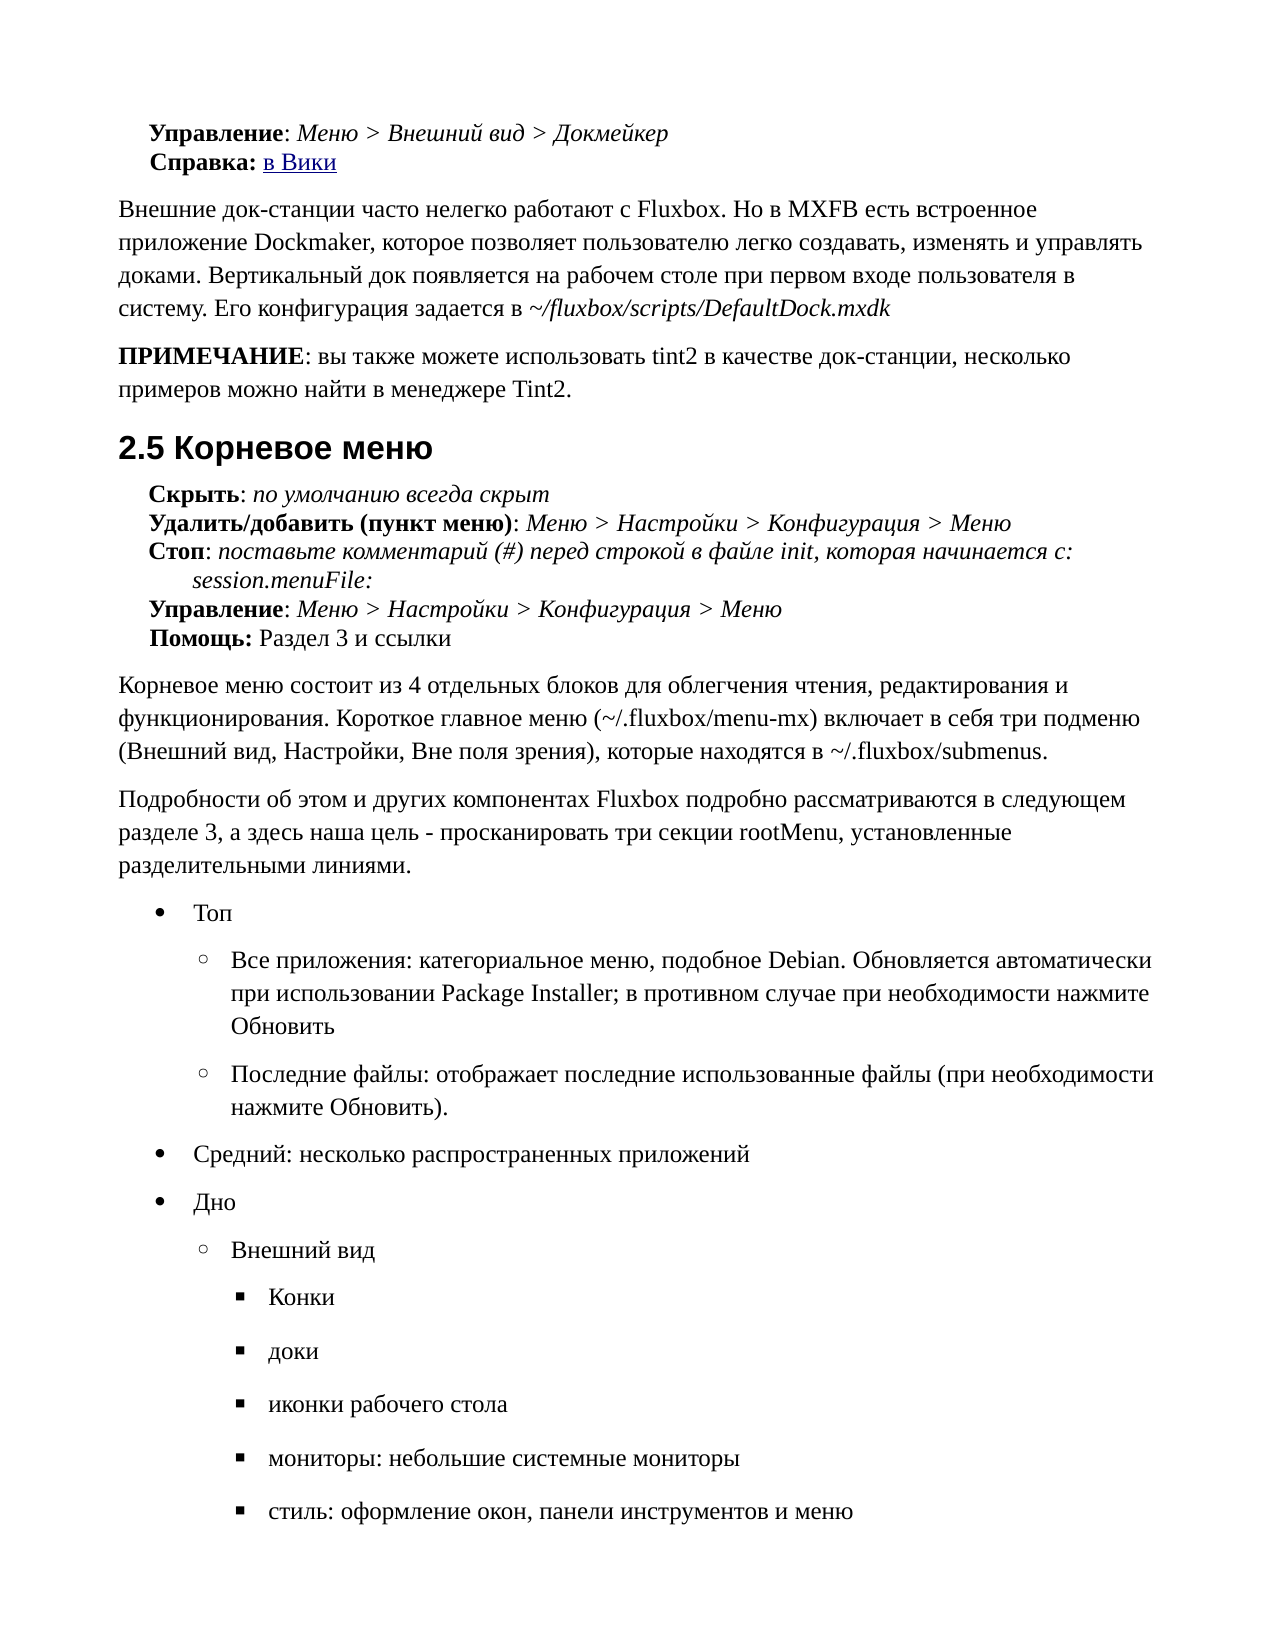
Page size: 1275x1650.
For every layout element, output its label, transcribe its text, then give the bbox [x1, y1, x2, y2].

list доки [231, 1336, 1157, 1364]
list Последние файлы: отображает последние использованные файлы (при необходимости Обновить). [193, 1059, 1157, 1121]
text Корневое меню состоит из 4 отдельных блоков для облегчения чтения, редактирования и функционирования. Короткое главное меню (~/.fluxbox/menu-mx) включает в себя три подменю (Внешний вид, Настройки, Вне поля зрения), которые находятся в . [118, 670, 1157, 765]
list Внешний вид [193, 1235, 1157, 1263]
text ПРИМЕЧАНИЕ: вы также можете использовать tint2 в качестве док-станции, несколько примеров можно найти в менеджере Tint2. [118, 341, 1157, 403]
text session.menuFile: [148, 565, 1157, 594]
list Топ [156, 898, 1157, 926]
subtitle 2.5 Корневое меню [118, 428, 1157, 466]
text Помощь: Раздел 3 и ссылки [118, 623, 1157, 651]
text Управление: Меню > Настройки > Конфигурация > Меню [148, 594, 1157, 623]
text Скрыть: по умолчанию всегда скрыт [148, 479, 1157, 508]
text Подробности об этом и других компонентах Fluxbox подробно рассматриваются в следующем разделе 3, а здесь наша цель - три секции rootMenu, установленные разделительными линиями. [118, 784, 1157, 879]
list Конки [231, 1282, 1157, 1311]
list Дно [156, 1187, 1157, 1216]
text Управление: Меню > Внешний вид > Докмейкер [148, 118, 1157, 147]
list Средний: несколько распространенных приложений [156, 1139, 1157, 1168]
text Внешние док-станции часто нелегко работают с Fluxbox. Но в MXFB есть встроенное приложение Dockmaker, которое позволяет пользователю легко создавать, изменять и управлять доками. Вертикальный док появляется на рабочем столе при первом входе пользователя в системуконфигурация задается в ~/fluxbox/scripts/DefaultDock.mxdk [118, 194, 1157, 322]
list мониторы: небольшие системные мониторы [231, 1443, 1157, 1472]
text Справка: в Вики [118, 147, 1157, 176]
list стиль: оформление окон, панели инструментов и меню [231, 1496, 1157, 1525]
list иконки рабочего стола [231, 1389, 1157, 1418]
text Стоп: поставьте комментарий (#) перед строкой которая начинается : [148, 536, 1157, 565]
text Удалить/добавить (пункт меню): Меню > Настройки > Конфигурация > Меню [148, 508, 1157, 536]
list Все приложения: категориальное меню, подобное Debian при необходимости Обновить [193, 945, 1157, 1040]
